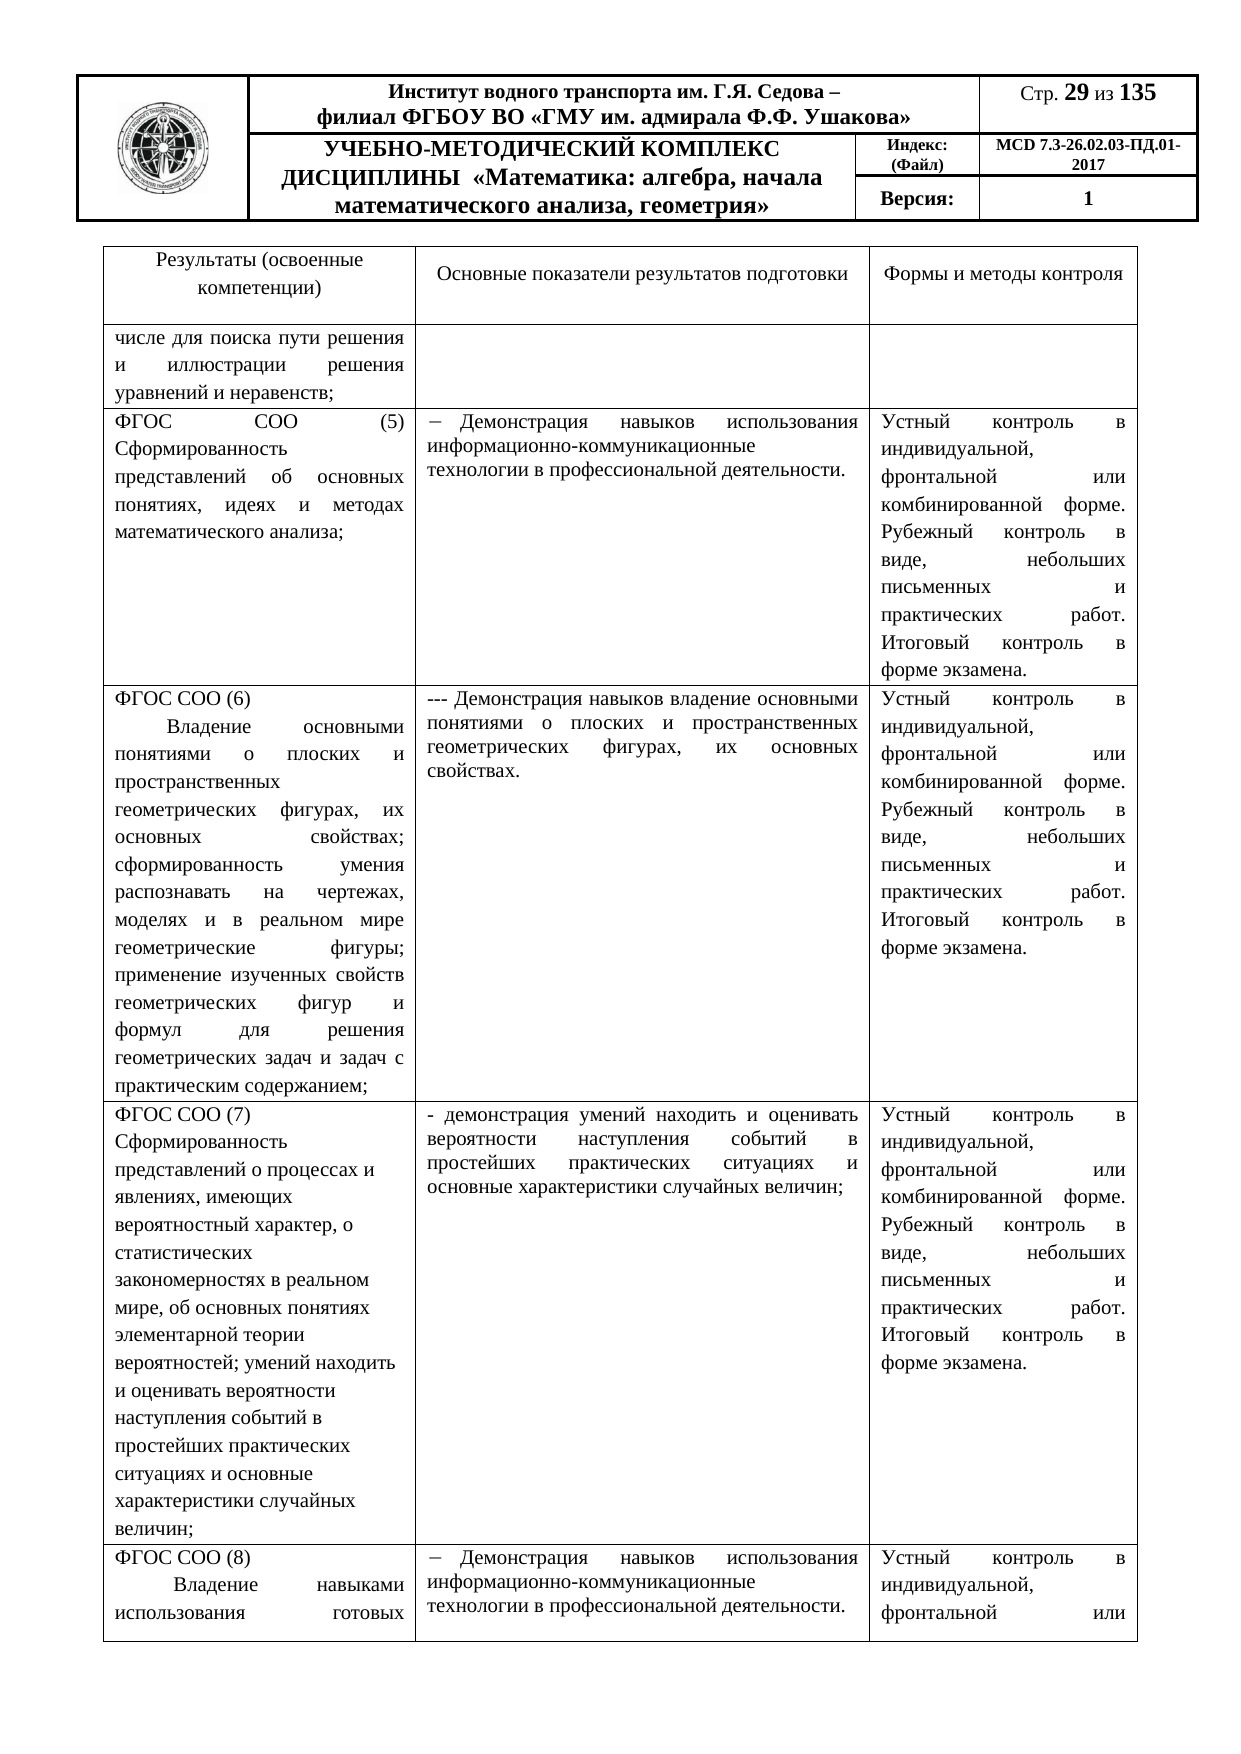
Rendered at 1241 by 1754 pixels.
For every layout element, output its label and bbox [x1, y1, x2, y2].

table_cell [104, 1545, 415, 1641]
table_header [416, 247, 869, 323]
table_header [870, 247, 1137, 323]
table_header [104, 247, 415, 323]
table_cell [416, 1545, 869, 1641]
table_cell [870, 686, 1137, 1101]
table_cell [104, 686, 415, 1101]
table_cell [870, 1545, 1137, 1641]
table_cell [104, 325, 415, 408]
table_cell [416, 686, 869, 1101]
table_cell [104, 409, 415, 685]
picture [117, 102, 209, 194]
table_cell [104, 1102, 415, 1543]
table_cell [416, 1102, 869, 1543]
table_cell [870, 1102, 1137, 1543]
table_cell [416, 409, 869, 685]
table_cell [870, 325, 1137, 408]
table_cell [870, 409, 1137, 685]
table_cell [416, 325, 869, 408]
